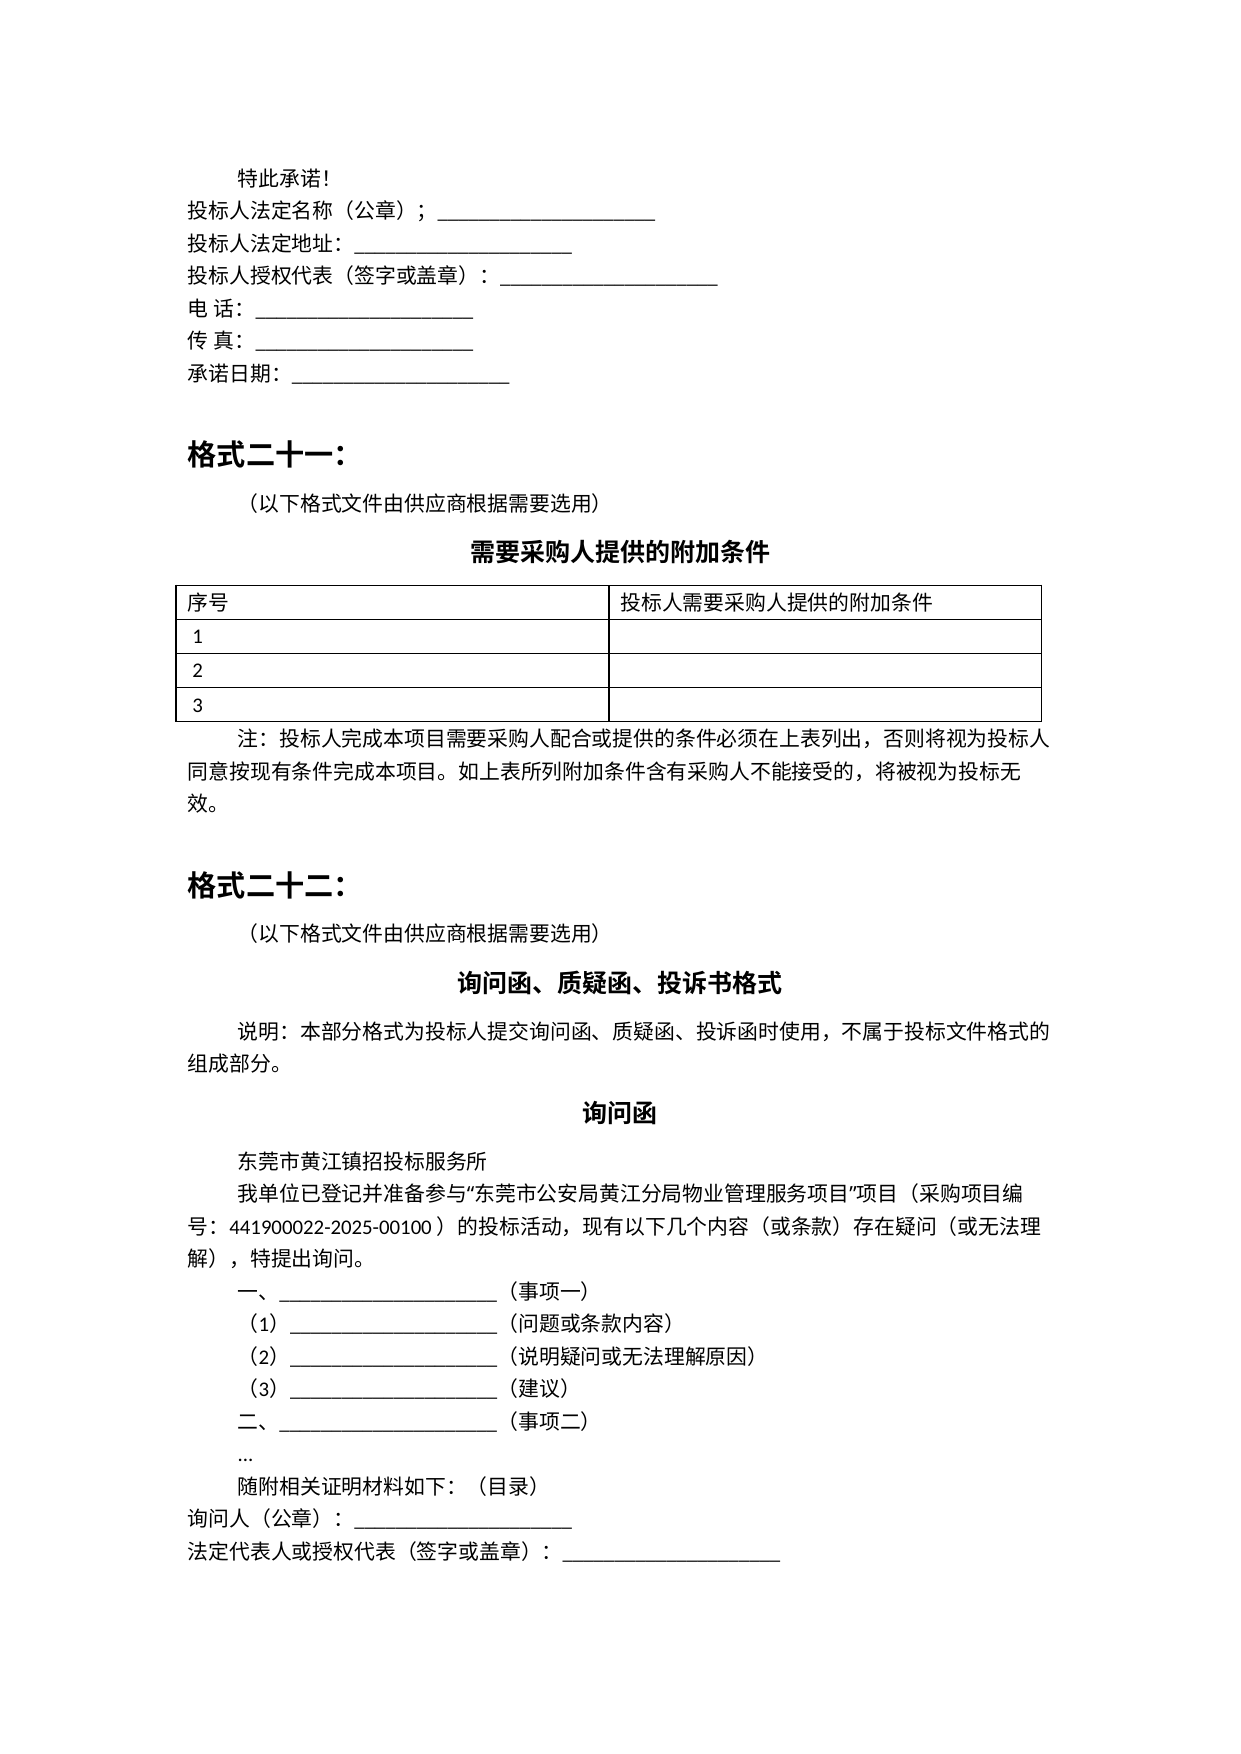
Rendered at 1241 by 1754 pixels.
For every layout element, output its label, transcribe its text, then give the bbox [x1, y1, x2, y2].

text 投标人授权代表（签字或盖章）：_____________________ [187, 259, 1053, 292]
text （2）____________________（说明疑问或无法理解原因） [187, 1340, 1053, 1372]
text 询问人（公章）：_____________________ [187, 1502, 1053, 1535]
table_cell 1 [177, 620, 608, 653]
text 法定代表人或授权代表（签字或盖章）：_____________________ [187, 1535, 1053, 1567]
text 一、_____________________（事项一） [187, 1275, 1053, 1307]
text 询问函、质疑函、投诉书格式 [187, 950, 1053, 1015]
text 投标人法定名称（公章）；_____________________ [187, 194, 1053, 227]
text 注：投标人完成本项目需要采购人配合或提供的条件必须在上表列出，否则将视为投标人同意按现有条件完成本项目。如上表所列附加条件含有采购人不能接受的，将被视为投标无效。 [187, 722, 1053, 820]
text （以下格式文件由供应商根据需要选用） [187, 487, 1053, 519]
table_cell [610, 654, 1041, 687]
table_header 序号 [177, 586, 608, 618]
text 我单位已登记并准备参与“东莞市公安局黄江分局物业管理服务项目”项目（采购项目编号：441900022-2025-00100 ）的投标活动，现有以下几个内容（或条款）存在疑问（或无法理解），特提出询问。 [187, 1177, 1053, 1275]
table_cell [610, 688, 1041, 721]
table_header 投标人需要采购人提供的附加条件 [610, 586, 1041, 618]
text 特此承诺！ [187, 162, 1053, 194]
table_cell 2 [177, 654, 608, 687]
text 随附相关证明材料如下：（目录） [187, 1470, 1053, 1502]
text 电 话：_____________________ [187, 292, 1053, 324]
table_cell [610, 620, 1041, 653]
text （以下格式文件由供应商根据需要选用） [187, 917, 1053, 950]
text 询问函 [187, 1080, 1053, 1145]
text （1）____________________（问题或条款内容） [187, 1307, 1053, 1340]
text 二、_____________________（事项二） [187, 1405, 1053, 1437]
text 格式二十一： [187, 422, 1053, 487]
text （3）____________________（建议） [187, 1372, 1053, 1405]
text 说明：本部分格式为投标人提交询问函、质疑函、投诉函时使用，不属于投标文件格式的组成部分。 [187, 1015, 1053, 1080]
text 传 真：_____________________ [187, 324, 1053, 357]
text 格式二十二： [187, 852, 1053, 917]
text ... [187, 1437, 1053, 1470]
table_cell 3 [177, 688, 608, 721]
text 承诺日期：_____________________ [187, 357, 1053, 389]
text 东莞市黄江镇招投标服务所 [187, 1145, 1053, 1177]
text 投标人法定地址：_____________________ [187, 227, 1053, 259]
text 需要采购人提供的附加条件 [187, 519, 1053, 584]
